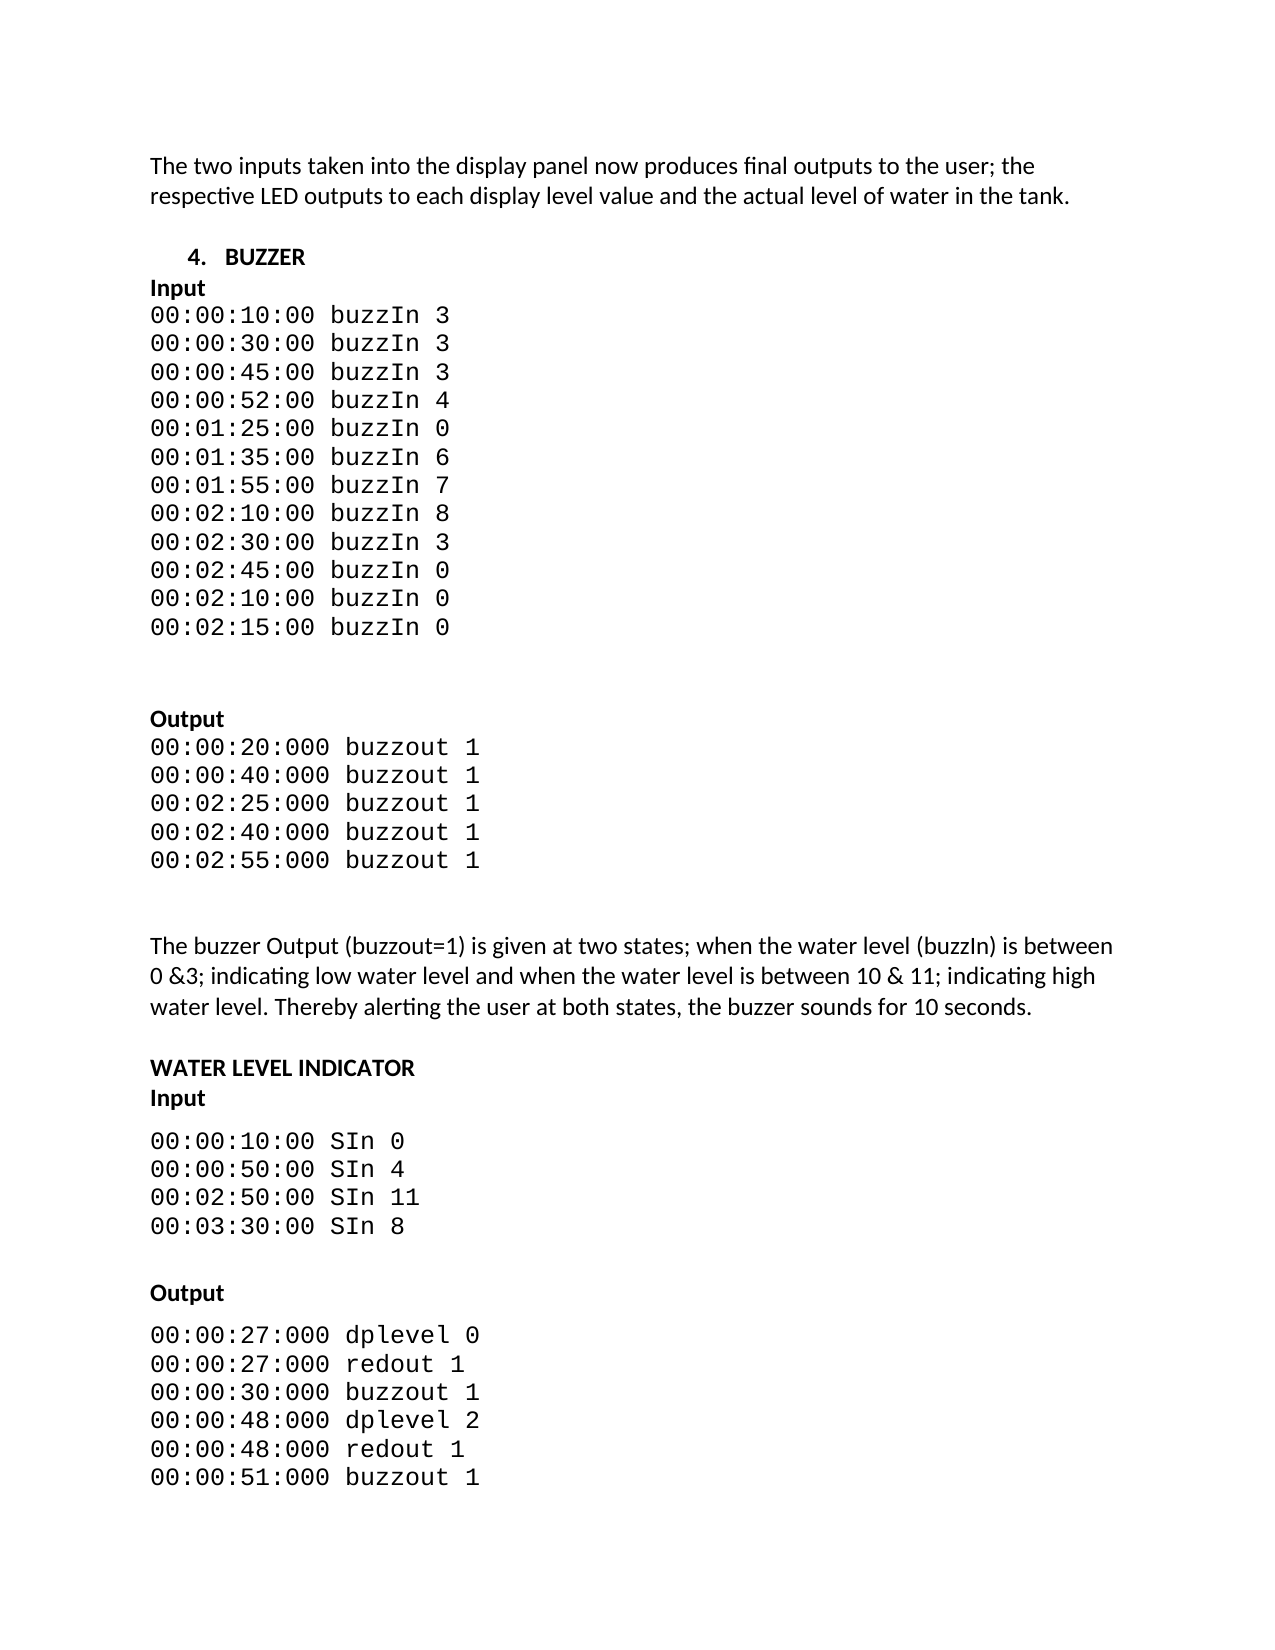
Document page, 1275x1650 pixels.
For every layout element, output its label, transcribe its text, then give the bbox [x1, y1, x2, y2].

text 00:02:25:000 buzzout 1 [150, 791, 1125, 819]
text 00:01:25:00 buzzIn 0 [150, 416, 1125, 444]
text 00:02:50:00 SIn 11 [150, 1185, 1125, 1213]
text 00:02:10:00 buzzIn 0 [150, 586, 1125, 614]
list BUZZER [187, 242, 1125, 272]
text 00:02:45:00 buzzIn 0 [150, 558, 1125, 586]
text The buzzer Output (buzzout=1) is given at two states; when the water level (buzzIn) is between 0 &3; indicating low water level and when the water level is between 10 & 11; indicating high water level. Thereby alerting the user at both states, the buzzer sounds for 10 seconds. [150, 930, 1125, 1022]
text 00:00:10:00 SIn 0 [150, 1128, 1125, 1157]
text 00:00:48:000 dplevel 2 [150, 1408, 1125, 1436]
text 00:02:55:000 buzzout 1 [150, 847, 1125, 876]
text 00:02:10:00 buzzIn 8 [150, 501, 1125, 529]
text 00:00:30:00 buzzIn 3 [150, 331, 1125, 359]
text 00:00:50:00 SIn 4 [150, 1157, 1125, 1185]
text 00:00:30:000 buzzout 1 [150, 1379, 1125, 1408]
text Output [150, 704, 1125, 734]
text 00:00:45:00 buzzIn 3 [150, 359, 1125, 388]
text 00:01:55:00 buzzIn 7 [150, 473, 1125, 501]
text 00:02:40:000 buzzout 1 [150, 819, 1125, 847]
text 00:00:10:00 buzzIn 3 [150, 303, 1125, 331]
text 00:00:51:000 buzzout 1 [150, 1464, 1125, 1493]
text 00:00:40:000 buzzout 1 [150, 762, 1125, 791]
text WATER LEVEL INDICATOR [150, 1052, 1125, 1083]
text Input [150, 272, 1125, 303]
text Input [150, 1083, 1125, 1113]
text 00:03:30:00 SIn 8 [150, 1213, 1125, 1242]
text 00:00:48:000 redout 1 [150, 1436, 1125, 1464]
text Output [150, 1277, 1125, 1308]
text 00:02:15:00 buzzIn 0 [150, 614, 1125, 643]
text 00:01:35:00 buzzIn 6 [150, 444, 1125, 473]
text 00:02:30:00 buzzIn 3 [150, 529, 1125, 558]
text 00:00:27:000 dplevel 0 [150, 1323, 1125, 1351]
text The two inputs taken into the display panel now produces final outputs to the user; the respective LED outputs to each display level value and the actual level of water in the tank. [150, 150, 1125, 211]
text 00:00:20:000 buzzout 1 [150, 734, 1125, 762]
text 00:00:27:000 redout 1 [150, 1351, 1125, 1379]
text 00:00:52:00 buzzIn 4 [150, 388, 1125, 416]
